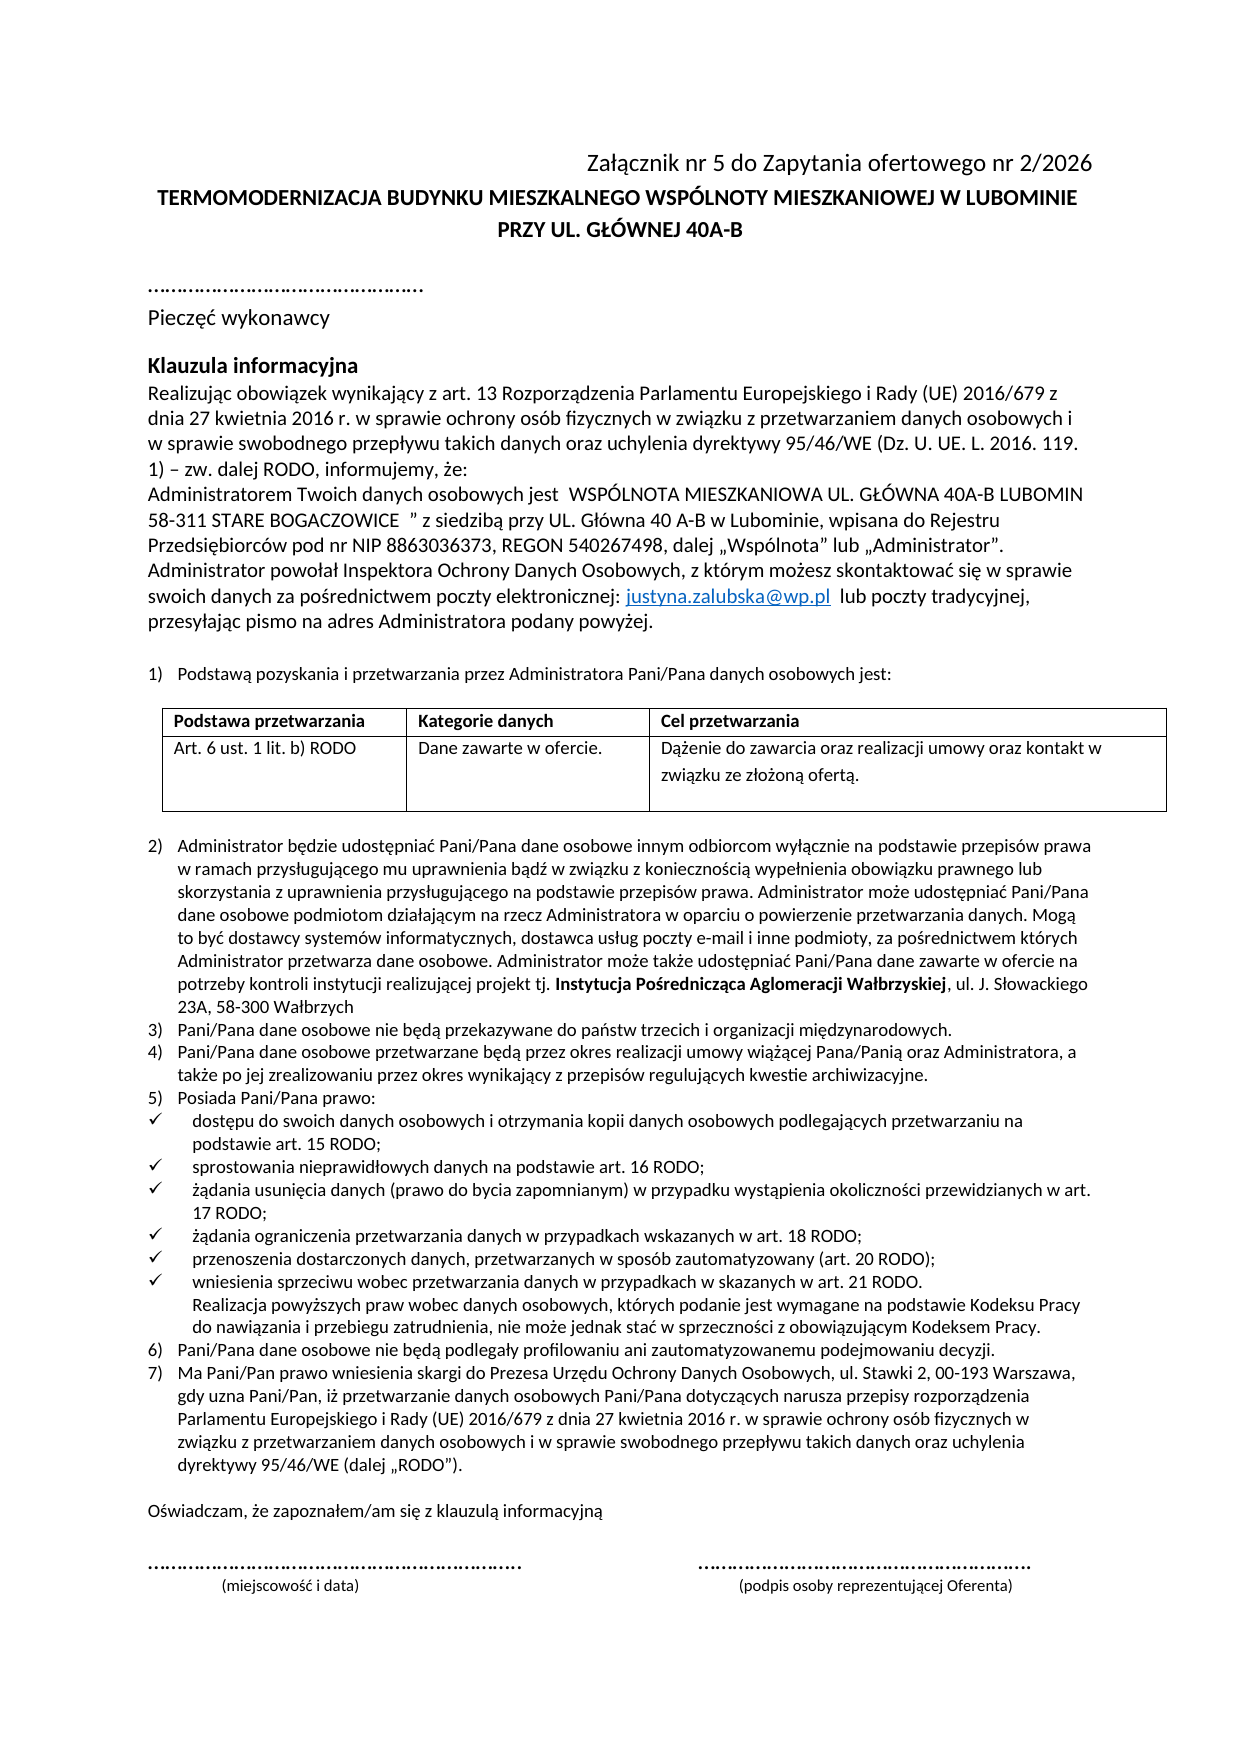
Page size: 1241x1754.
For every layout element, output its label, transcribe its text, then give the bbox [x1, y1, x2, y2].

list Podstawą pozyskania i przetwarzania przez Administratora Pani/Pana danych osobowych jest: [148, 662, 1093, 685]
list Pani/Pana dane osobowe przetwarzane będą przez okres realizacji umowy wiążącej Pana/Panią oraz Administratora, a także po jej zrealizowaniu przez okres wynikający z przepisów regulujących kwestie archiwizacyjne. [148, 1041, 1093, 1087]
text Realizacja powyższych praw wobec danych osobowych, których podanie jest wymagane na podstawie Kodeksu Pracy do nawiązania i przebiegu zatrudnienia, nie może jednak stać w sprzeczności z obowiązującym Kodeksem Pracy. [192, 1293, 1093, 1339]
list Administrator będzie udostępniać Pani/Pana dane osobowe innym odbiorcom wyłącznie na podstawie przepisów prawa w ramach przysługującego mu uprawnienia bądź w związku z koniecznością wypełnienia obowiązku prawnego lub skorzystania z uprawnienia przysługującego na podstawie przepisów prawa. Administrator może udostępniać Pani/Pana dane osobowe podmiotom działającym na rzecz Administratora w oparciu o powierzenie przetwarzania danych. Mogą to być dostawcy systemów informatycznych, dostawca usług poczty e-mail i inne podmioty, za pośrednictwem których Administrator przetwarza dane osobowe. Administrator może także udostępniać Pani/Pana dane zawarte w ofercie na potrzeby kontroli instytucji realizującej projekt tj. Instytucja Pośrednicząca Aglomeracji Wałbrzyskiej, ul. J. Słowackiego 23A, 58-300 Wałbrzych [148, 834, 1093, 1018]
text Klauzula informacyjna [148, 352, 1093, 380]
list żądania ograniczenia przetwarzania danych w przypadkach wskazanych w art. 18 RODO; [148, 1224, 1093, 1247]
table_header Kategorie danych [407, 709, 649, 736]
list Posiada Pani/Pana prawo: [148, 1087, 1093, 1109]
list Ma Pani/Pan prawo wniesienia skargi do Prezesa Urzędu Ochrony Danych Osobowych, ul. Stawki 2, 00-193 Warszawa, gdy uzna Pani/Pan, iż przetwarzanie danych osobowych Pani/Pana dotyczących narusza przepisy rozporządzenia Parlamentu Europejskiego i Rady (UE) 2016/679 z dnia 27 kwietnia 2016 r. w sprawie ochrony osób fizycznych w związku z przetwarzaniem danych osobowych i w sprawie swobodnego przepływu takich danych oraz uchylenia dyrektywy 95/46/WE (dalej „RODO”). [148, 1362, 1093, 1476]
list Pani/Pana dane osobowe nie będą podlegały profilowaniu ani zautomatyzowanemu podejmowaniu decyzji. [148, 1339, 1093, 1362]
text ………………………………………… [148, 268, 1093, 298]
text Pieczęć wykonawcy [148, 303, 1093, 331]
text Oświadczam, że zapoznałem/am się z klauzulą informacyjną [148, 1499, 1093, 1522]
text (miejscowość i data) (podpis osoby reprezentującej Oferenta) [221, 1575, 1093, 1596]
text Załącznik nr 5 do Zapytania ofertowego nr 2/2026 [148, 148, 1093, 178]
text Realizując obowiązek wynikający z art. 13 Rozporządzenia Parlamentu Europejskiego i Rady (UE) 2016/679 z dnia 27 kwietnia 2016 r. w sprawie ochrony osób fizycznych w związku z przetwarzaniem danych osobowych i w sprawie swobodnego przepływu takich danych oraz uchylenia dyrektywy 95/46/WE (Dz. U. UE. L. 2016. 119. 1) – zw. dalej RODO, informujemy, że: [148, 380, 1093, 481]
list Pani/Pana dane osobowe nie będą przekazywane do państw trzecich i organizacji międzynarodowych. [148, 1018, 1093, 1041]
table_cell Art. 6 ust. 1 lit. b) RODO [163, 737, 406, 811]
list przenoszenia dostarczonych danych, przetwarzanych w sposób zautomatyzowany (art. 20 RODO); [148, 1247, 1093, 1270]
text Administratorem Twoich danych osobowych jest WSPÓLNOTA MIESZKANIOWA UL. GŁÓWNA 40A-B LUBOMIN 58-311 STARE BOGACZOWICE ” z siedzibą przy UL. Główna 40 A-B w Lubominie, wpisana do Rejestru Przedsiębiorców pod nr NIP 8863036373, REGON 540267498, dalej „Wspólnota” lub „Administrator”. Administrator powołał Inspektora Ochrony Danych Osobowych, z którym możesz skontaktować się w sprawie swoich danych za pośrednictwem poczty elektronicznej: justyna.zalubska@wp.pl lub poczty tradycyjnej, przesyłając pismo na adres Administratora podany powyżej. [148, 481, 1093, 634]
list dostępu do swoich danych osobowych i otrzymania kopii danych osobowych podlegających przetwarzaniu na podstawie art. 15 RODO; [148, 1109, 1093, 1155]
list sprostowania nieprawidłowych danych na podstawie art. 16 RODO; [148, 1155, 1093, 1178]
table_header Cel przetwarzania [650, 709, 1166, 736]
text TERMOMODERNIZACJA BUDYNKU MIESZKALNEGO WSPÓLNOTY MIESZKANIOWEJ W LUBOMINIE PRZY UL. GŁÓWNEJ 40A-B [148, 183, 1093, 243]
table_cell Dane zawarte w ofercie. [407, 737, 649, 811]
list żądania usunięcia danych (prawo do bycia zapomnianym) w przypadku wystąpienia okoliczności przewidzianych w art. 17 RODO; [148, 1178, 1093, 1224]
list wniesienia sprzeciwu wobec przetwarzania danych w przypadkach w skazanych w art. 21 RODO. [148, 1270, 1093, 1293]
text ……………………………………………………….. …………………………………………………. [148, 1545, 1093, 1575]
table_cell Dążenie do zawarcia oraz realizacji umowy oraz kontakt w związku ze złożoną ofertą. [650, 737, 1166, 811]
table_header Podstawa przetwarzania [163, 709, 406, 736]
